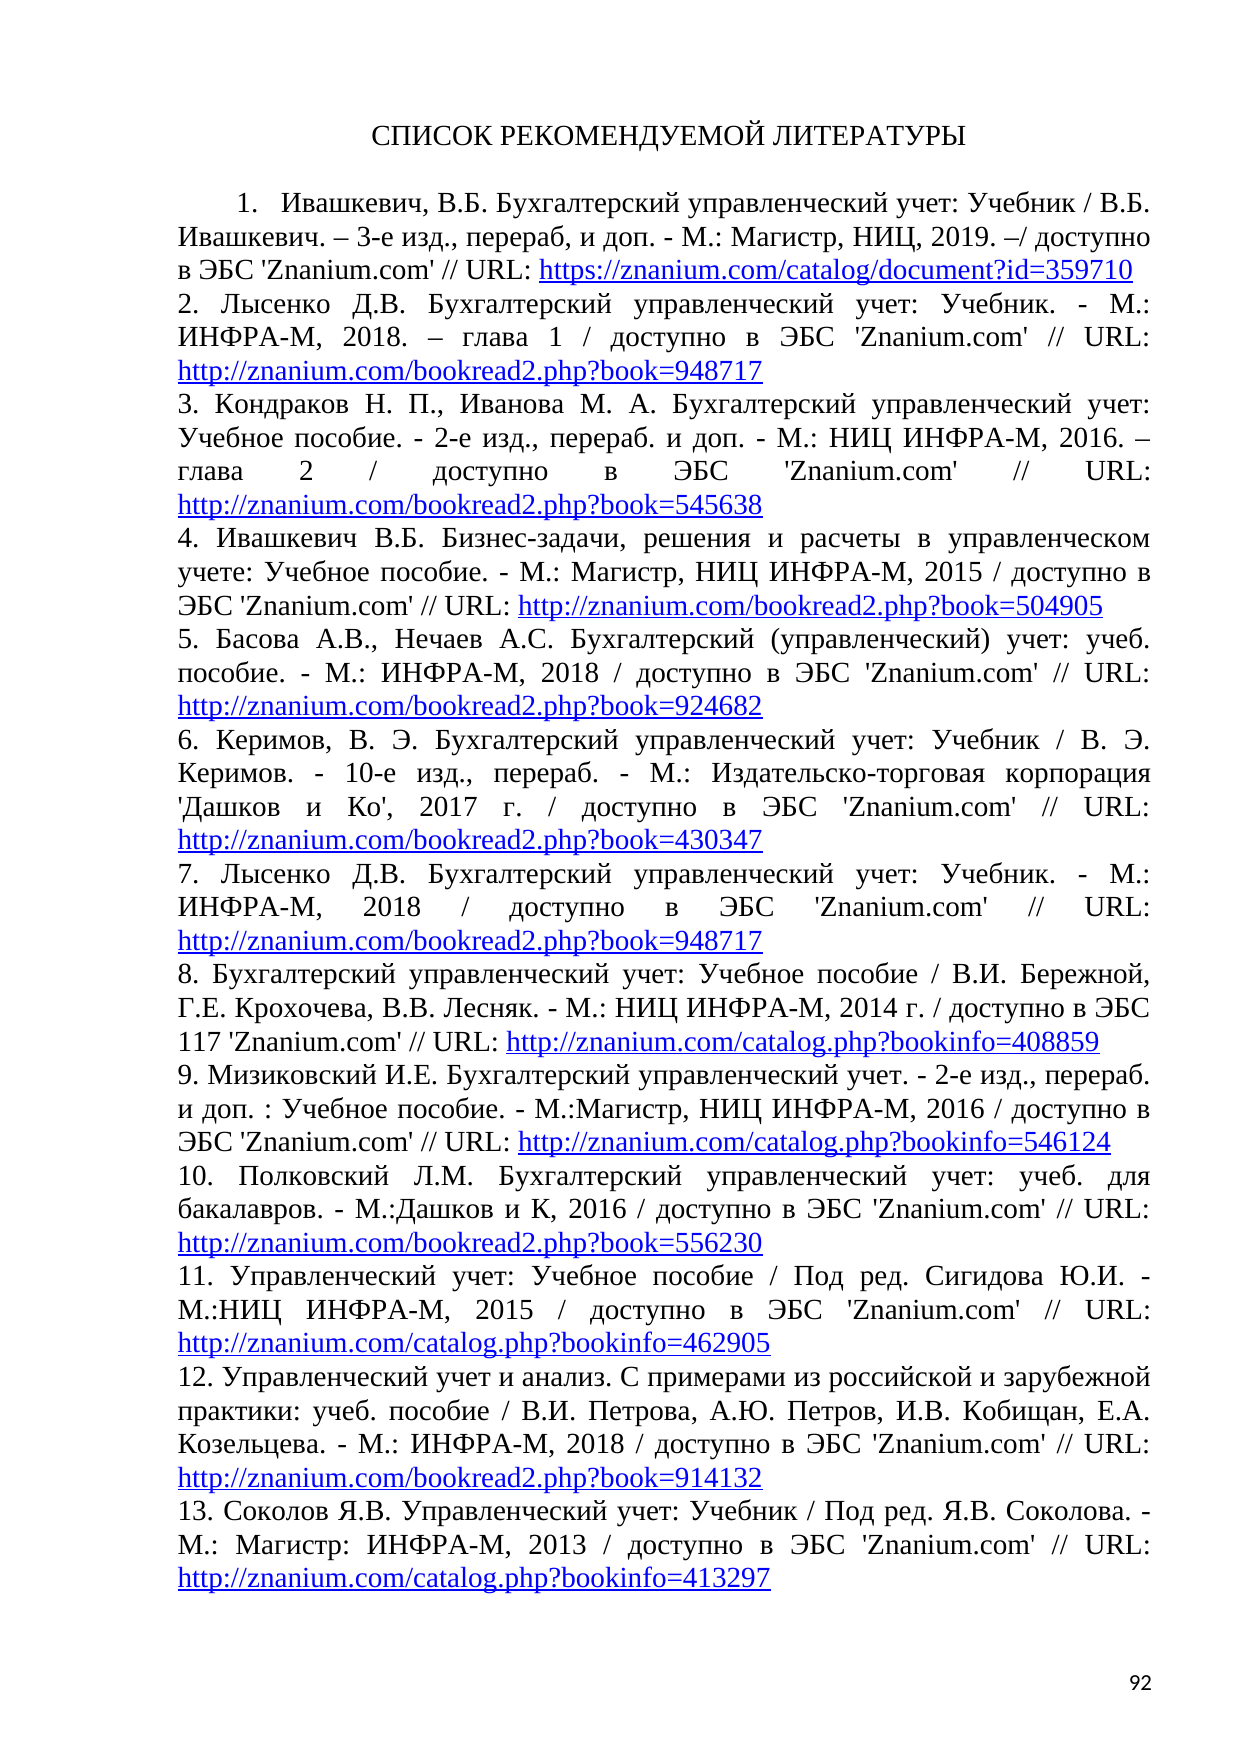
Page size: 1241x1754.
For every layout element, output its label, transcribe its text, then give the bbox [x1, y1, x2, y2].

text 12. Управленческий учет и анализ. С примерами из российской и зарубежной практики: учеб. пособие / В.И. Петрова, А.Ю. Петров, И.В. Кобищан, Е.А. Козельцева. - М.: ИНФРА-М, 2018 / доступно в ЭБС 'Znanium.com' // URL: http://znanium.com/bookread2.php?book=914132 [177, 1359, 1152, 1493]
text 2. Лысенко Д.В. Бухгалтерский управленческий учет: Учебник. - М.: ИНФРА-М, 2018. – глава 1 / доступно в ЭБС 'Znanium.com' // URL: http://znanium.com/bookread2.php?book=948717 [177, 286, 1152, 386]
text 7. Лысенко Д.В. Бухгалтерский управленческий учет: Учебник. - М.: ИНФРА-М, 2018 / доступно в ЭБС 'Znanium.com' // URL: http://znanium.com/bookread2.php?book=948717 [177, 856, 1152, 957]
text 5. Басова А.В., Нечаев А.С. Бухгалтерский (управленческий) учет: учеб. пособие. - М.: ИНФРА-М, 2018 / доступно в ЭБС 'Znanium.com' // URL: http://znanium.com/bookread2.php?book=924682 [177, 621, 1152, 722]
text 4. Ивашкевич В.Б. Бизнес-задачи, решения и расчеты в управленческом учете: Учебное пособие. - М.: Магистр, НИЦ ИНФРА-М, 2015 / доступно в ЭБС 'Znanium.com' // URL: http://znanium.com/bookread2.php?book=504905 [177, 521, 1152, 621]
text 11. Управленческий учет: Учебное пособие / Под ред. Сигидова Ю.И. - М.:НИЦ ИНФРА-М, 2015 / доступно в ЭБС 'Znanium.com' // URL: http://znanium.com/catalog.php?bookinfo=462905 [177, 1258, 1152, 1359]
text 13. Соколов Я.В. Управленческий учет: Учебник / Под ред. Я.В. Соколова. - М.: Магистр: ИНФРА-М, 2013 / доступно в ЭБС 'Znanium.com' // URL: http://znanium.com/catalog.php?bookinfo=413297 [177, 1493, 1152, 1594]
text 8. Бухгалтерский управленческий учет: Учебное пособие / В.И. Бережной, Г.Е. Крохочева, В.В. Лесняк. - М.: НИЦ ИНФРА-М, 2014 г. / доступно в ЭБС 117 'Znanium.com' // URL: http://znanium.com/catalog.php?bookinfo=408859 [177, 957, 1152, 1057]
text 10. Полковский Л.М. Бухгалтерский управленческий учет: учеб. для бакалавров. - М.:Дашков и К, 2016 / доступно в ЭБС 'Znanium.com' // URL: http://znanium.com/bookread2.php?book=556230 [177, 1158, 1152, 1258]
text СПИСОК РЕКОМЕНДУЕМОЙ ЛИТЕРАТУРЫ [177, 118, 1152, 152]
text 9. Мизиковский И.Е. Бухгалтерский управленческий учет. - 2-е изд., перераб. и доп. : Учебное пособие. - М.:Магистр, НИЦ ИНФРА-М, 2016 / доступно в ЭБС 'Znanium.com' // URL: http://znanium.com/catalog.php?bookinfo=546124 [177, 1057, 1152, 1158]
text 3. Кондраков Н. П., Иванова М. А. Бухгалтерский управленческий учет: Учебное пособие. - 2-е изд., перераб. и доп. - М.: НИЦ ИНФРА-М, 2016. – глава 2 / доступно в ЭБС 'Znanium.com' // URL: http://znanium.com/bookread2.php?book=545638 [177, 386, 1152, 521]
list Ивашкевич, В.Б. Бухгалтерский управленческий учет: Учебник / В.Б. Ивашкевич. – 3-е изд., перераб, и доп. - М.: Магистр, НИЦ, 2019. –/ доступно в ЭБС 'Znanium.com' // URL: https://znanium.com/catalog/document?id=359710 [177, 185, 1152, 286]
text 6. Керимов, В. Э. Бухгалтерский управленческий учет: Учебник / В. Э. Керимов. - 10-е изд., перераб. - М.: Издательско-торговая корпорация 'Дашков и Ко', 2017 г. / доступно в ЭБС 'Znanium.com' // URL: http://znanium.com/bookread2.php?book=430347 [177, 722, 1152, 856]
